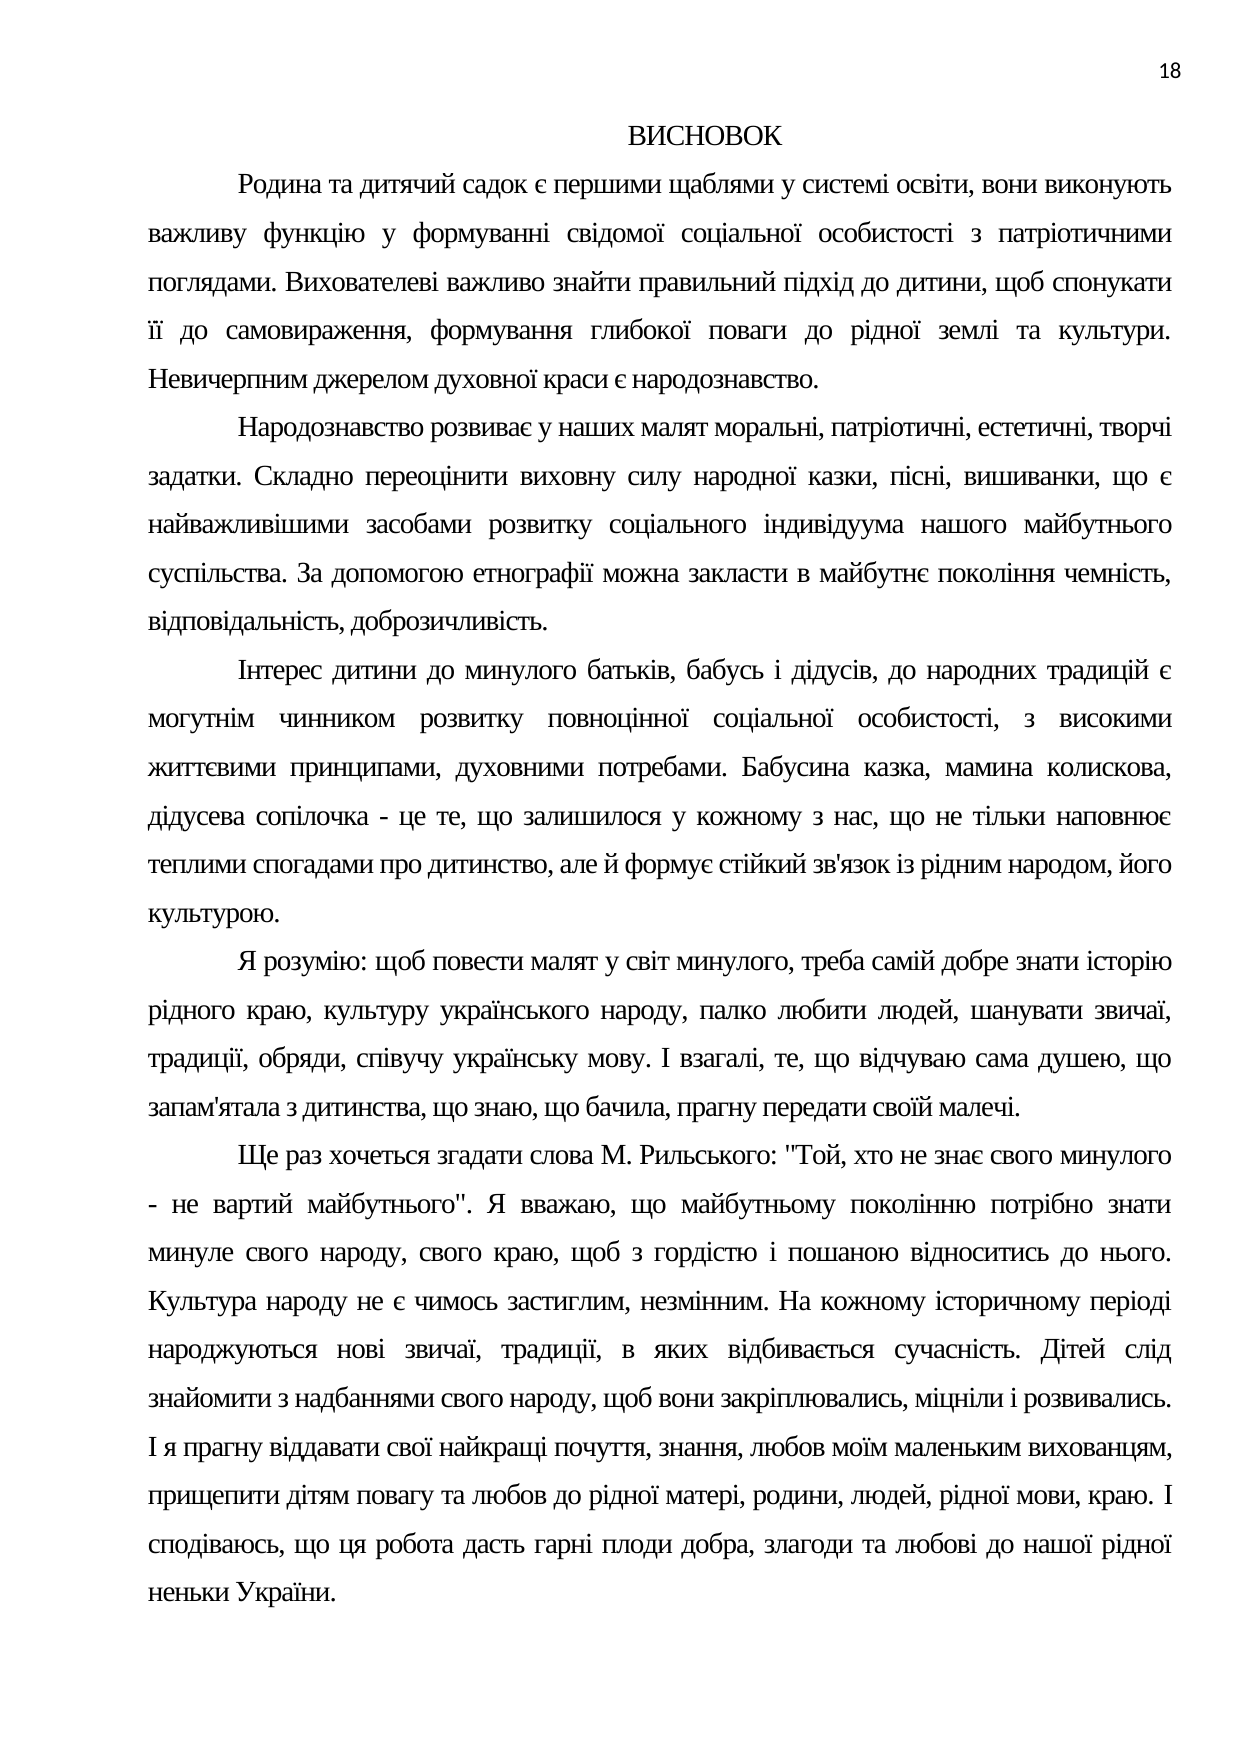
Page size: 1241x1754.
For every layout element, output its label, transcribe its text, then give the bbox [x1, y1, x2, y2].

text Ще раз хочеться згадати слова М. Рильського: "Той, хто не знає свого минулого - не вартий майбутнього". Я вважаю, що майбутньому поколінню потрібно знати минуле свого народу, свого краю, щоб з гордістю і пошаною відноситись до нього. Культура народу не є чимось застиглим, незмінним. На кожному історичному періоді народжуються нові звичаї, традиції, в яких відбивається сучасність. Дітей слід знайомити з надбаннями свого народу, щоб вони закріплювались, міцніли і розвивались. І я прагну віддавати свої найкращі почуття, знання, любов моїм маленьким вихованцям, прищепити дітям повагу та любов до рідної матері, родини, людей, рідної мови, краю. І сподіваюсь, що ця робота дасть гарні плоди добра, злагоди та любові до нашої рідної неньки України. [148, 1137, 1173, 1608]
text Народознавство розвиває у наших малят моральні, патріотичні, естетичні, творчі задатки. Складно переоцінити виховну силу народної казки, пісні, вишиванки, що є найважливішими засобами розвитку соціального індивідуума нашого майбутнього суспільства. За допомогою етнографії можна закласти в майбутнє покоління чемність, відповідальність, доброзичливість. [148, 409, 1173, 637]
text Я розумію: щоб повести малят у світ минулого, треба самій добре знати історію рідного краю, культуру українського народу, палко любити людей, шанувати звичаї, традиції, обряди, співучу українську мову. І взагалі, те, що відчуваю сама душею, що запам'ятала з дитинства, що знаю, що бачила, прагну передати своїй малечі. [148, 943, 1173, 1122]
text Родина та дитячий садок є першими щаблями у системі освіти, вони виконують важливу функцію у формуванні свідомої соціальної особистості з патріотичними поглядами. Вихователеві важливо знайти правильний підхід до дитини, щоб спонукати її до самовираження, формування глибокої поваги до рідної землі та культури. Невичерпним джерелом духовної краси є народознавство. [148, 167, 1173, 394]
text ВИСНОВОК [148, 118, 1173, 152]
text Інтерес дитини до минулого батьків, бабусь і дідусів, до народних традицій є могутнім чинником розвитку повноцінної соціальної особистості, з високими життєвими принципами, духовними потребами. Бабусина казка, мамина колискова, дідусева сопілочка - це те, що залишилося у кожному з нас, що не тільки наповнює теплими спогадами про дитинство, але й формує стійкий зв'язок із рідним народом, його культурою. [148, 652, 1173, 928]
